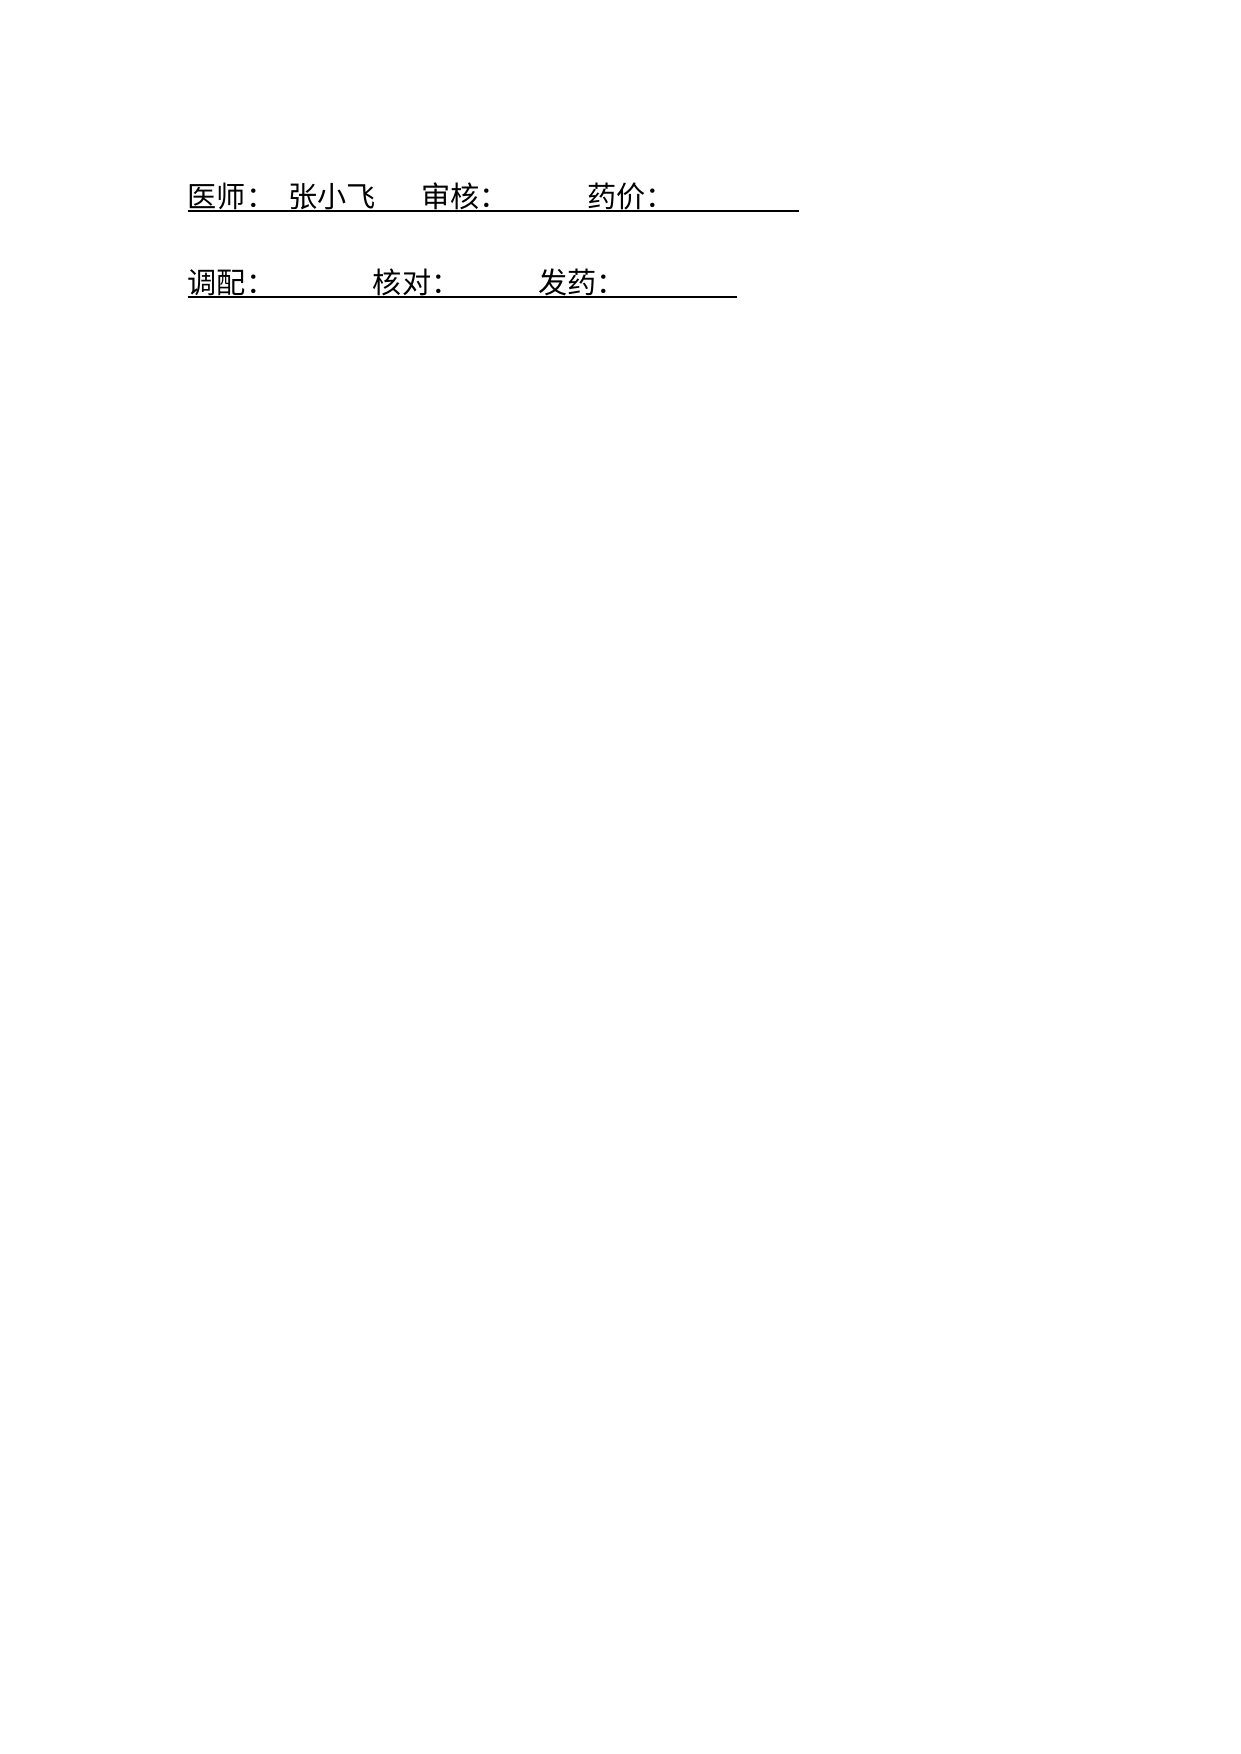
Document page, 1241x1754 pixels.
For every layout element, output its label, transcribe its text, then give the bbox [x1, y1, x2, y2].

text 调配： 核对： 发药： [187, 248, 1053, 313]
text 医师： 张小飞 审核： 药价： [187, 162, 1053, 227]
